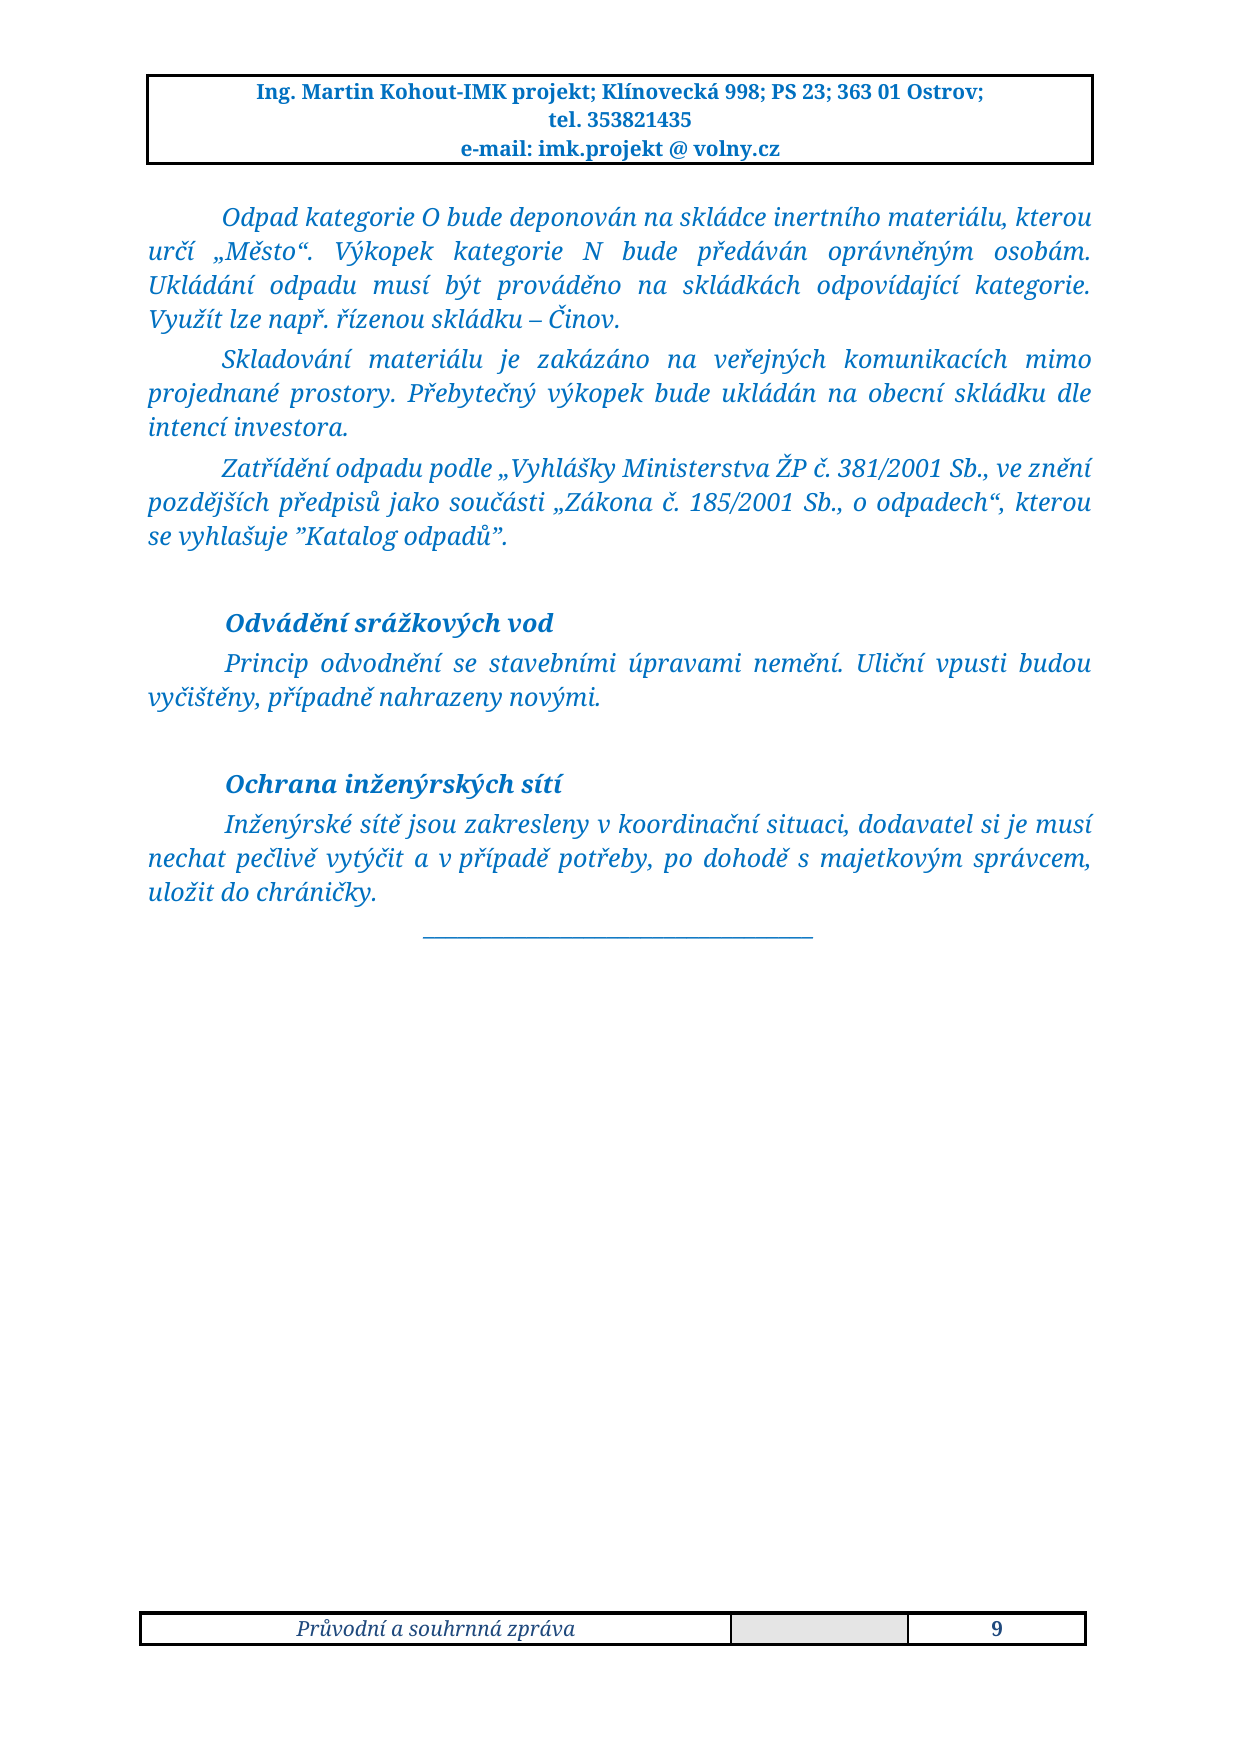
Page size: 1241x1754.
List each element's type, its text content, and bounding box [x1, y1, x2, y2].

text Inženýrské sítě jsou zakresleny v koordinační situaci, dodavatel si je musí nechat pečlivě vytýčit a v případě potřeby, po dohodě s majetkovým správcem, uložit do chráničky. [148, 807, 1092, 909]
text Princip odvodnění se stavebními úpravami nemění. Uliční vpusti budou vyčištěny, případně nahrazeny novými. [148, 646, 1092, 714]
subtitle Odvádění srážkových vod [224, 605, 1092, 639]
subtitle Ochrana inženýrských sítí [224, 767, 1092, 801]
text Odpad kategorie O bude deponován na skládce inertního materiálu, kterou určí „Město“. Výkopek kategorie N bude předáván oprávněným osobám. Ukládání odpadu musí být prováděno na skládkách odpovídající kategorie. Využít lze např. řízenou skládku – Činov. [148, 199, 1092, 336]
text Skladování materiálu je zakázáno na veřejných komunikacích mimo projednané prostory. Přebytečný výkopek bude ukládán na obecní skládku dle intencí investora. [148, 342, 1092, 444]
text __________________________________ [148, 909, 1092, 943]
text Zatřídění odpadu podle „Vyhlášky Ministerstva ŽP č. 381/2001 Sb., ve znění pozdějších předpisů jako součásti „Zákona č. 185/2001 Sb., o odpadech“, kterou se vyhlašuje ”Katalog odpadů”. [148, 450, 1092, 552]
